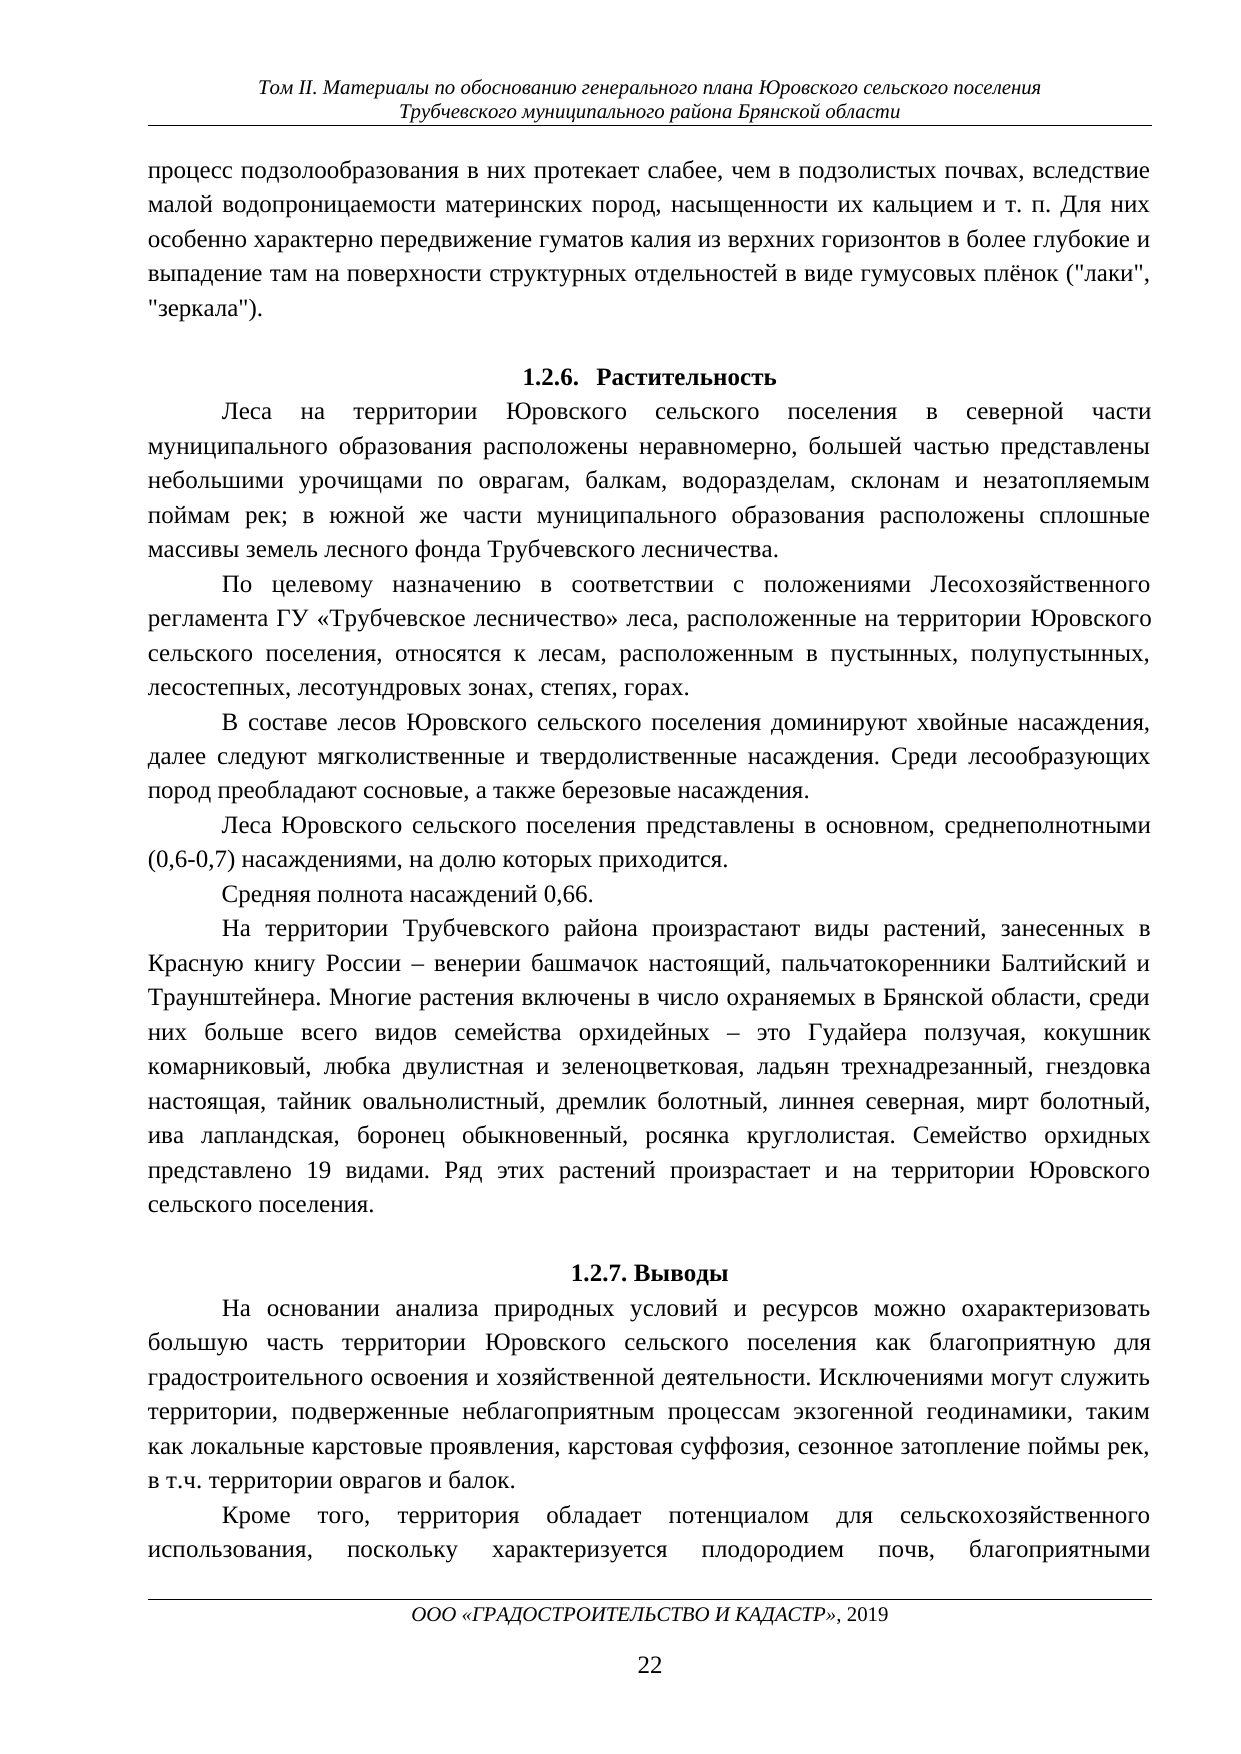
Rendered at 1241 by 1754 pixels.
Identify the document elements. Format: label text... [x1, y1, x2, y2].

text Леса Юровского сельского поселения представлены в основном, среднеполнотными (0,6-0,7) насаждениями, на долю которых приходится. [148, 810, 1152, 873]
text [148, 155, 1152, 322]
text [148, 1500, 1152, 1563]
text На основании анализа природных условий и ресурсов можно охарактеризовать большую часть территории Юровского сельского поселения как благоприятную для градостроительного освоения и хозяйственной деятельности. Исключениями могут служить территории, подверженные неблагоприятным процессам экзогенной геодинамики, таким как локальные карстовые проявления, карстовая суффозия, сезонное затопление поймы рек, в т.ч. территории оврагов и балок. [148, 1293, 1152, 1494]
text На территории Трубчевского района произрастают виды растений, занесенных в Красную книгу России – венерии башмачок настоящий, пальчатокоренники Балтийский и Траунштейнера. Многие растения включены в число охраняемых в Брянской области, среди них больше всего видов семейства орхидейных – это Гудайера ползучая, кокушник комарниковый, любка двулистная и зеленоцветковая, ладьян трехнадрезанный, гнездовка настоящая, тайник овальнолистный, дремлик болотный, линнея северная, мирт болотный, ива лапландская, боронец обыкновенный, росянка круглолистая. Семейство орхидных представлено 19 видами. Ряд этих растений произрастает и на территории Юровского сельского поселения. [148, 913, 1152, 1218]
text Леса на территории Юровского сельского поселения в северной части муниципального образования расположены неравномерно, большей частью представлены небольшими урочищами по оврагам, балкам, водоразделам, склонам и незатопляемым поймам рек; в южной же части муниципального образования расположены сплошные массивы земель лесного фонда Трубчевского лесничества. [148, 396, 1152, 563]
text 1.2.7. Выводы [148, 1258, 1152, 1287]
text По целевому назначению в соответствии с положениями Лесохозяйственного регламента ГУ «Трубчевское лесничество» леса, расположенные на территории Юровского сельского поселения, относятся к лесам, расположенным в пустынных, полупустынных, лесостепных, лесотундровых зонах, степях, горах. [148, 569, 1152, 701]
text В составе лесов Юровского сельского поселения доминируют хвойные насаждения, далее следуют мягколиственные и твердолиственные насаждения. Среди лесообразующих пород преобладают сосновые, а также березовые насаждения. [148, 707, 1152, 804]
text Средняя полнота насаждений 0,66. [148, 879, 1152, 908]
list Растительность [148, 362, 1152, 391]
